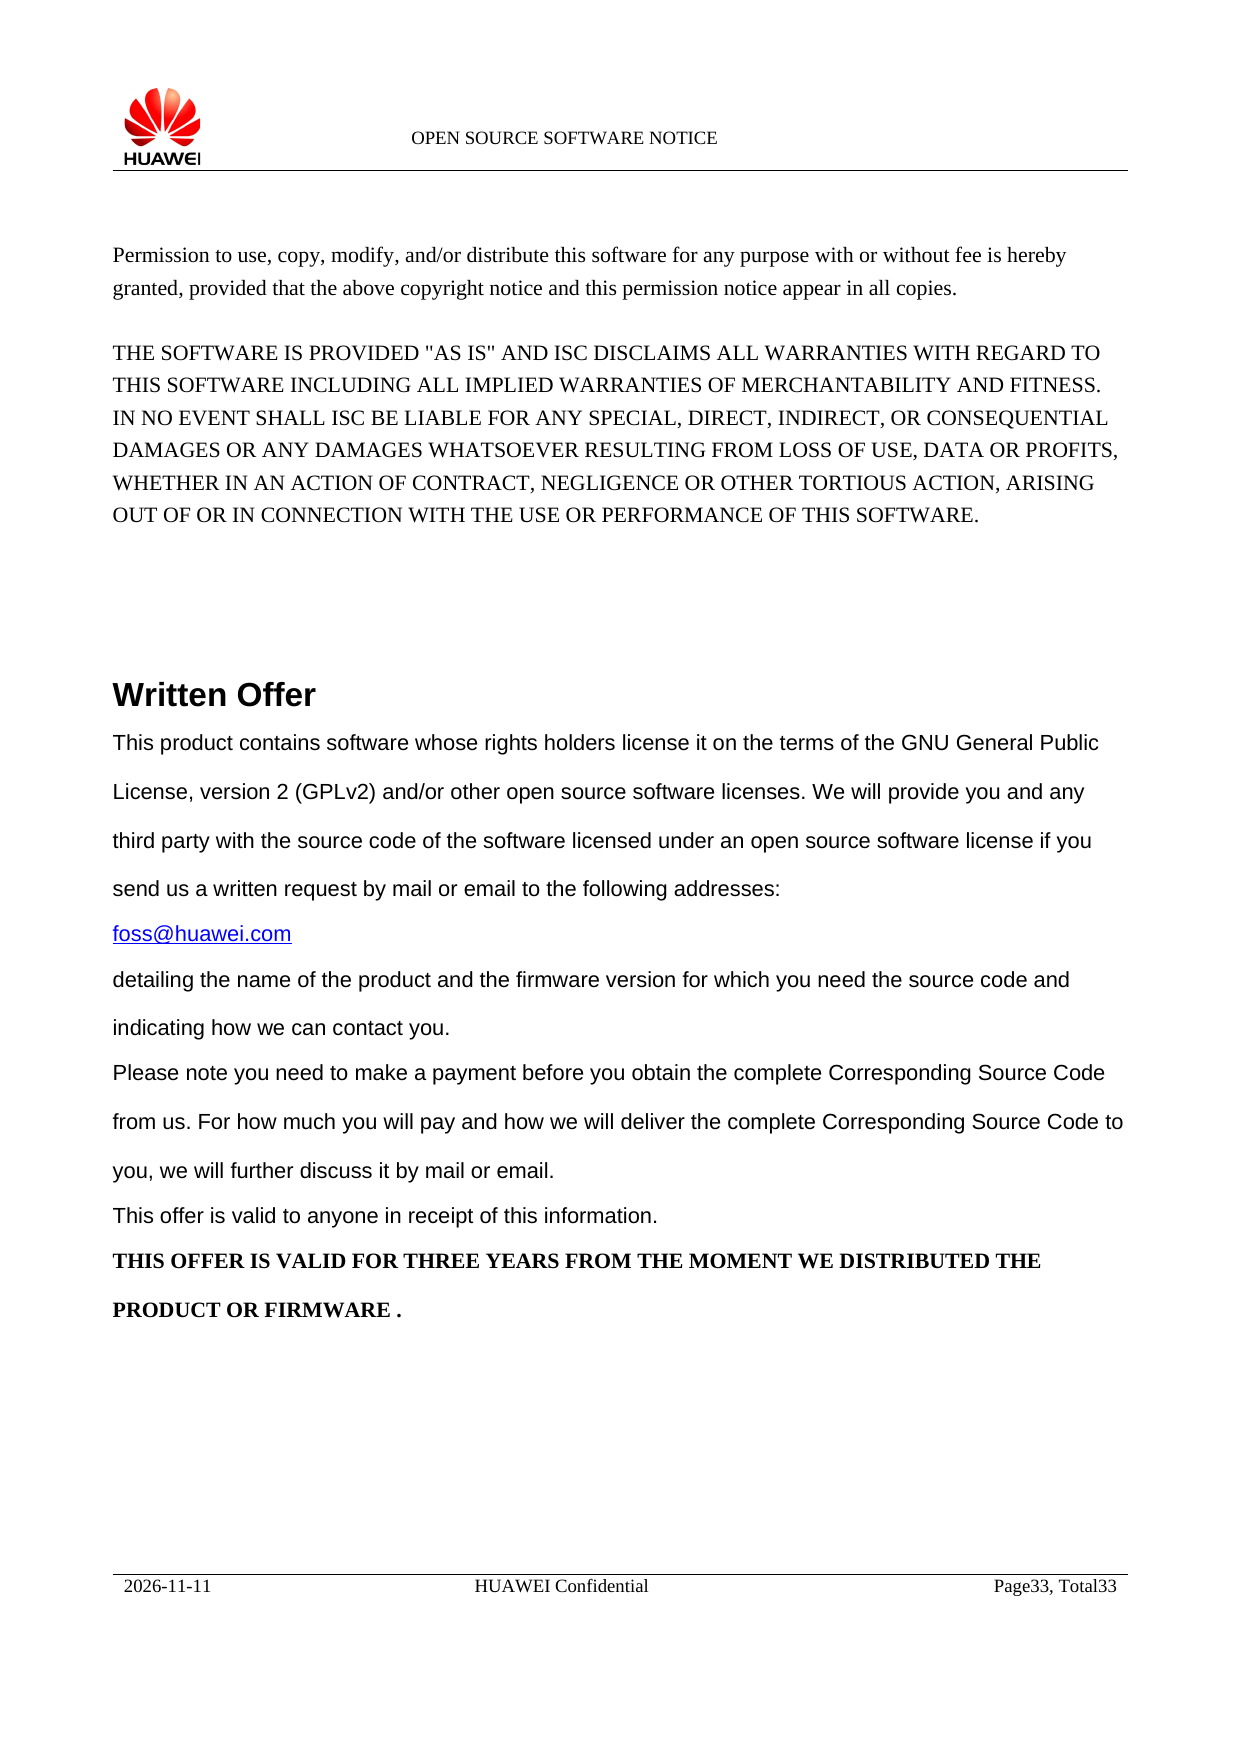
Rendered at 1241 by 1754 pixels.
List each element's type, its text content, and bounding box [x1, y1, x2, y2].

text Written Offer [112, 661, 1128, 726]
text This offer is valid for three years from the moment we distributed the product or firmware . [112, 1244, 1128, 1326]
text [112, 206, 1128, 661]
text Please note you need to make a payment before you obtain the complete Corresponding Source Code from us. For how much you will pay and how we will deliver the complete Corresponding Source Code to you, we will further discuss it by mail or email. [112, 1057, 1128, 1187]
text detailing the name of the product and the firmware version for which you need the source code and indicating how we can contact you. [112, 963, 1128, 1044]
text foss@huawei.com [112, 918, 1128, 950]
text This offer is valid to anyone in receipt of this information. [112, 1199, 1128, 1232]
picture [124, 88, 201, 165]
text This product contains software whose rights holders license it on the terms of the GNU General Public License, version 2 (GPLv2) and/or other open source software licenses. We will provide you and any third party with the source code of the software licensed under an open source software license if you send us a written request by mail or email to the following addresses: [112, 726, 1128, 905]
